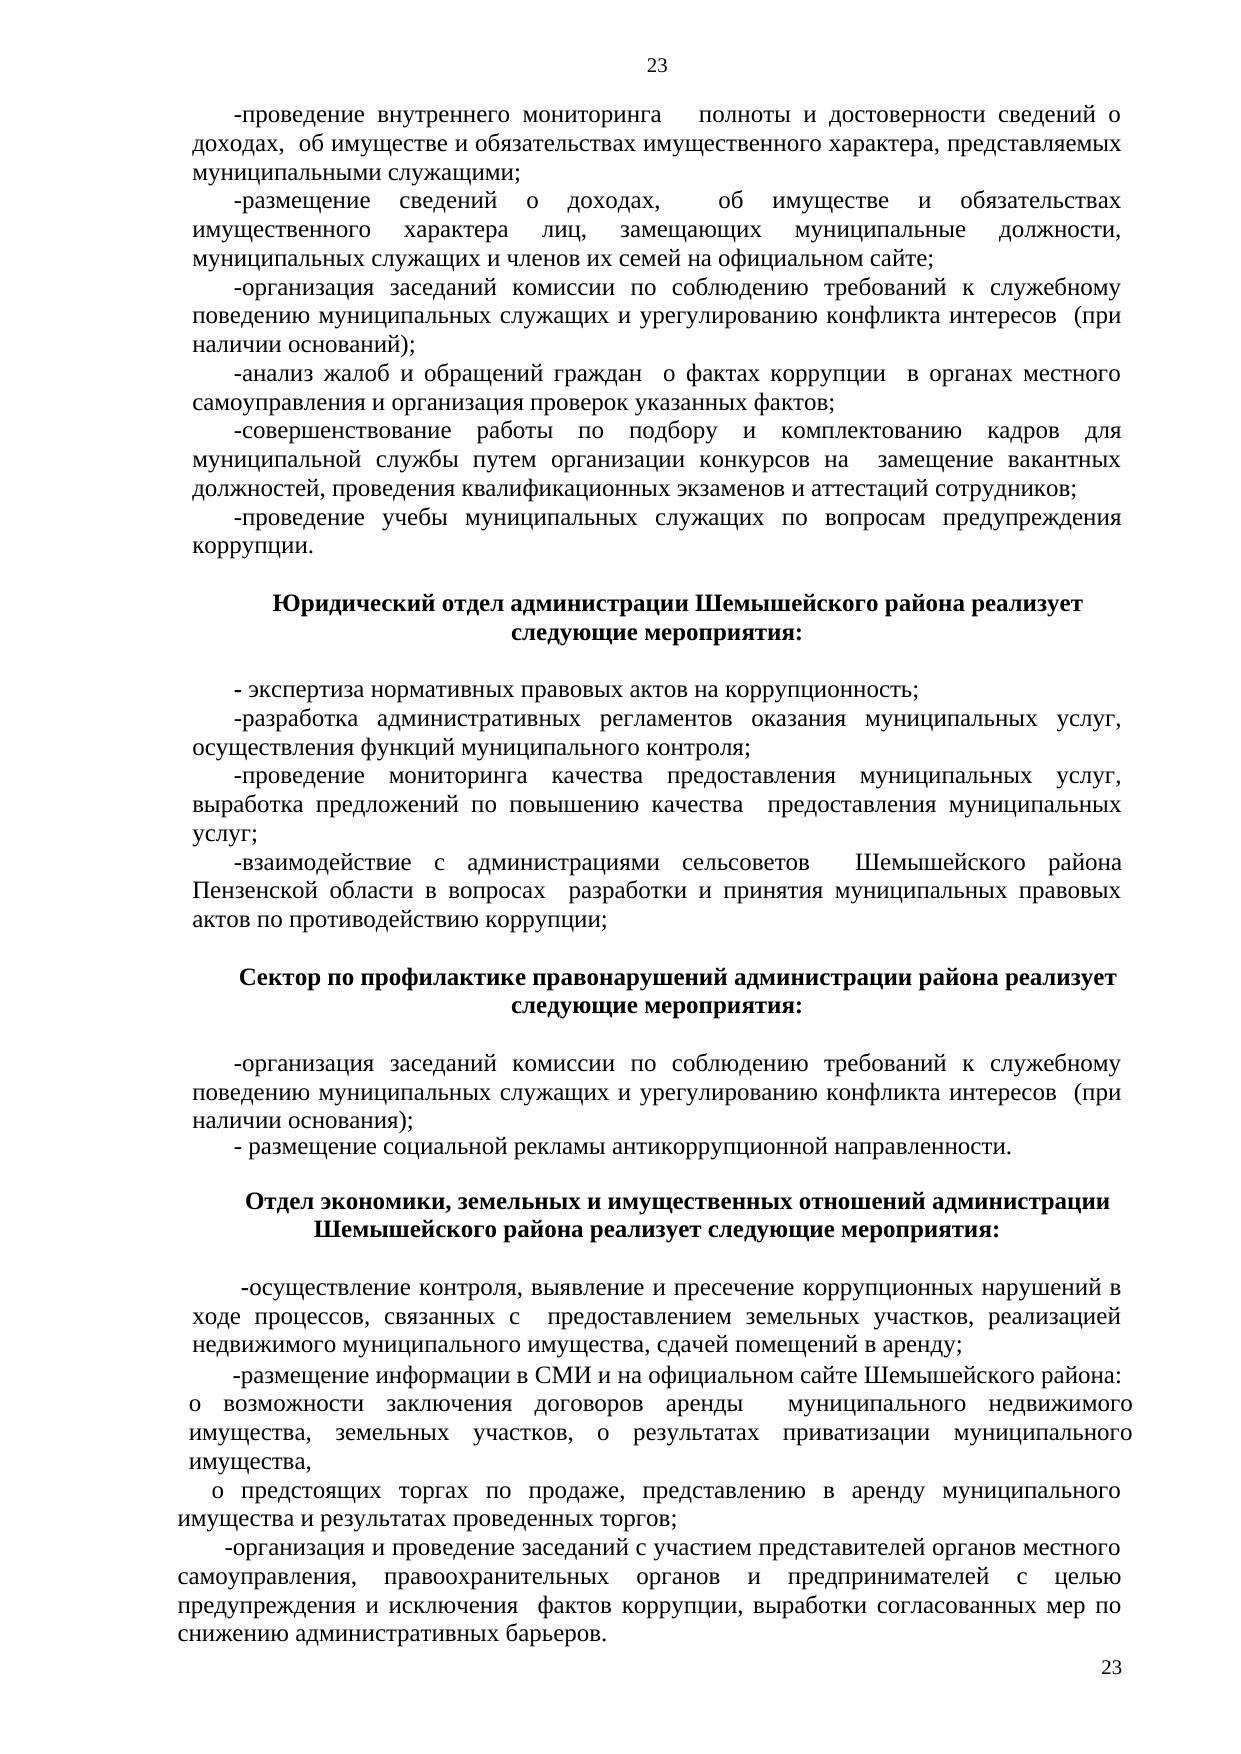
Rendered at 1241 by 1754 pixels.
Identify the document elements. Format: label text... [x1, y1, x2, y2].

text -размещение сведений о доходах, об имуществе и обязательствах имущественного характера лиц, замещающих муниципальные должности, муниципальных служащих и членов их семей на официальном сайте; [192, 185, 1122, 272]
text - размещение социальной рекламы антикоррупционной направленности. [192, 1134, 1122, 1160]
text -анализ жалоб и обращений граждан о фактах коррупции в органах местного самоуправления и организация проверок указанных фактов; [192, 358, 1122, 415]
text -проведение учебы муниципальных служащих по вопросам предупреждения коррупции. [192, 502, 1122, 559]
text -осуществление контроля, выявление и пресечение коррупционных нарушений в ходе процессов, связанных с предоставлением земельных участков, реализацией недвижимого муниципального имущества, сдачей помещений в аренду; [192, 1272, 1122, 1358]
text - экспертиза нормативных правовых актов на коррупционность; [192, 674, 1122, 703]
text о возможности заключения договоров аренды муниципального недвижимого имущества, земельных участков, о результатах приватизации муниципального имущества, [188, 1388, 1133, 1475]
text -размещение информации в СМИ и на официальном сайте Шемышейского района: [188, 1360, 1133, 1388]
text -проведение мониторинга качества предоставления муниципальных услуг, выработка предложений по повышению качества предоставления муниципальных услуг; [192, 760, 1122, 847]
text -организация и проведение заседаний с участием представителей органов местного самоуправления, правоохранительных органов и предпринимателей с целью предупреждения и исключения фактов коррупции, выработки согласованных мер по снижению административных барьеров. [177, 1532, 1122, 1647]
text Отдел экономики, земельных и имущественных отношений администрации Шемышейского района реализует следующие мероприятия: [192, 1186, 1122, 1243]
text -организация заседаний комиссии по соблюдению требований к служебному поведению муниципальных служащих и урегулированию конфликта интересов (при наличии оснований); [192, 272, 1122, 358]
text -совершенствование работы по подбору и комплектованию кадров для муниципальной службы путем организации конкурсов на замещение вакантных должностей, проведения квалификационных экзаменов и аттестаций сотрудников; [192, 415, 1122, 502]
text Сектор по профилактике правонарушений администрации района реализует следующие мероприятия: [192, 962, 1122, 1019]
text -организация заседаний комиссии по соблюдению требований к служебному поведению муниципальных служащих и урегулированию конфликта интересов (при наличии основания); [192, 1048, 1122, 1134]
text Юридический отдел администрации Шемышейского района реализует следующие мероприятия: [192, 588, 1122, 645]
text о предстоящих торгах по продаже, представлению в аренду муниципального имущества и результатах проведенных торгов; [177, 1358, 1122, 1532]
text -взаимодействие с администрациями сельсоветов Шемышейского района Пензенской области в вопросах разработки и принятия муниципальных правовых актов по противодействию коррупции; [192, 847, 1122, 933]
text -проведение внутреннего мониторинга полноты и достоверности сведений о доходах, об имуществе и обязательствах имущественного характера, представляемых муниципальными служащими; [192, 99, 1122, 185]
text -разработка административных регламентов оказания муниципальных услуг, осуществления функций муниципального контроля; [192, 703, 1122, 760]
